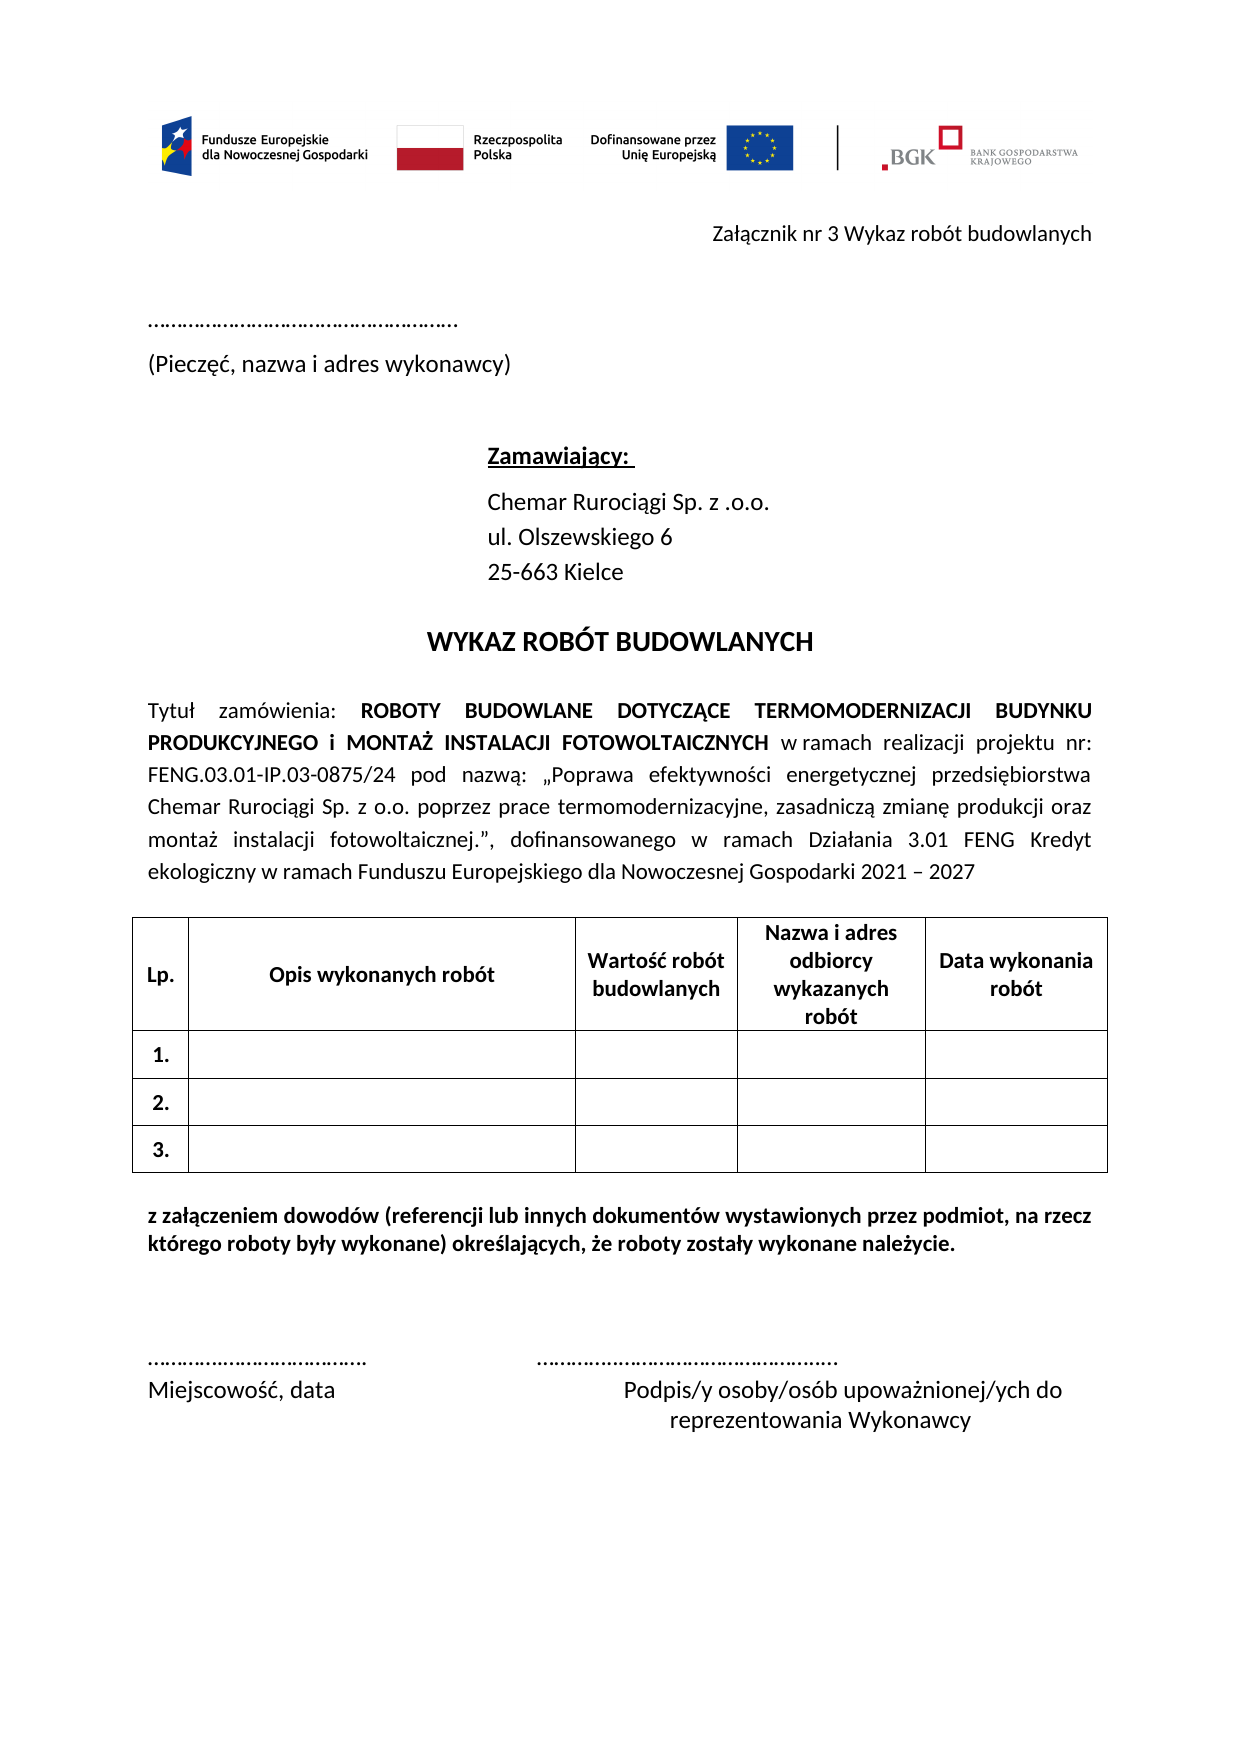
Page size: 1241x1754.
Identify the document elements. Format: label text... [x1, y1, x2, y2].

table_cell [738, 1079, 925, 1125]
table_header Opis wykonanych robót [189, 918, 575, 1030]
table_header Wartość robót budowlanych [576, 918, 737, 1030]
text ul. Olszewskiego 6 [487, 521, 1093, 551]
table_cell [926, 1126, 1107, 1172]
table_cell 1. [133, 1031, 188, 1077]
table_cell [189, 1079, 575, 1125]
table_header Nazwa i adres odbiorcy wykazanych robót [738, 918, 925, 1030]
picture [147, 101, 1093, 191]
text Załącznik nr 3 Wykaz robót budowlanych [148, 219, 1093, 247]
text z załączeniem dowodów (referencji lub innych dokumentów wystawionych przez podmiot, na rzecz którego roboty były wykonane) określających, że roboty zostały wykonane należycie. [148, 1201, 1093, 1257]
table_cell [576, 1031, 737, 1077]
text WYKAZ ROBÓT BUDOWLANYCH [148, 623, 1093, 658]
text 25-663 Kielce [487, 556, 1093, 586]
table_cell [926, 1079, 1107, 1125]
table_cell [189, 1126, 575, 1172]
table_cell [738, 1126, 925, 1172]
text Miejscowość, data Podpis/y osoby/osób upoważnionej/ych do [148, 1374, 1093, 1405]
table_cell [738, 1031, 925, 1077]
text Zamawiający: [487, 440, 1093, 470]
text (Pieczęć, nazwa i adres wykonawcy) [148, 348, 1093, 379]
text Chemar Rurociągi Sp. z .o.o. [487, 486, 1093, 516]
table_cell 2. [133, 1079, 188, 1125]
table_cell [189, 1031, 575, 1077]
text ………….……………………. …………..……………………………..… [148, 1341, 1093, 1372]
table_header Data wykonania robót [926, 918, 1107, 1030]
table_cell [926, 1031, 1107, 1077]
table_cell [576, 1079, 737, 1125]
text reprezentowania Wykonawcy [590, 1405, 1093, 1435]
table_cell [576, 1126, 737, 1172]
text ……………………………………………… [148, 303, 1093, 333]
text Tytuł zamówienia: ROBOTY BUDOWLANE DOTYCZĄCE TERMOMODERNIZACJI BUDYNKU PRODUKCYJNEGO i MONTAŻ INSTALACJI FOTOWOLTAICZNYCH w ramach realizacji projektu nr: FENG.03.01-IP.03-0875/24 pod nazwą: „Poprawa efektywności energetycznej przedsiębiorstwa Chemar Rurociągi Sp. z o.o. poprzez prace termomodernizacyjne, zasadniczą zmianę produkcji oraz montaż instalacji fotowoltaicznej.”, dofinansowanego w ramach Działania 3.01 FENG Kredyt ekologiczny w ramach Funduszu Europejskiego dla Nowoczesnej Gospodarki 2021 – 2027 [148, 696, 1093, 885]
table_cell 3. [133, 1126, 188, 1172]
table_header Lp. [133, 918, 188, 1030]
